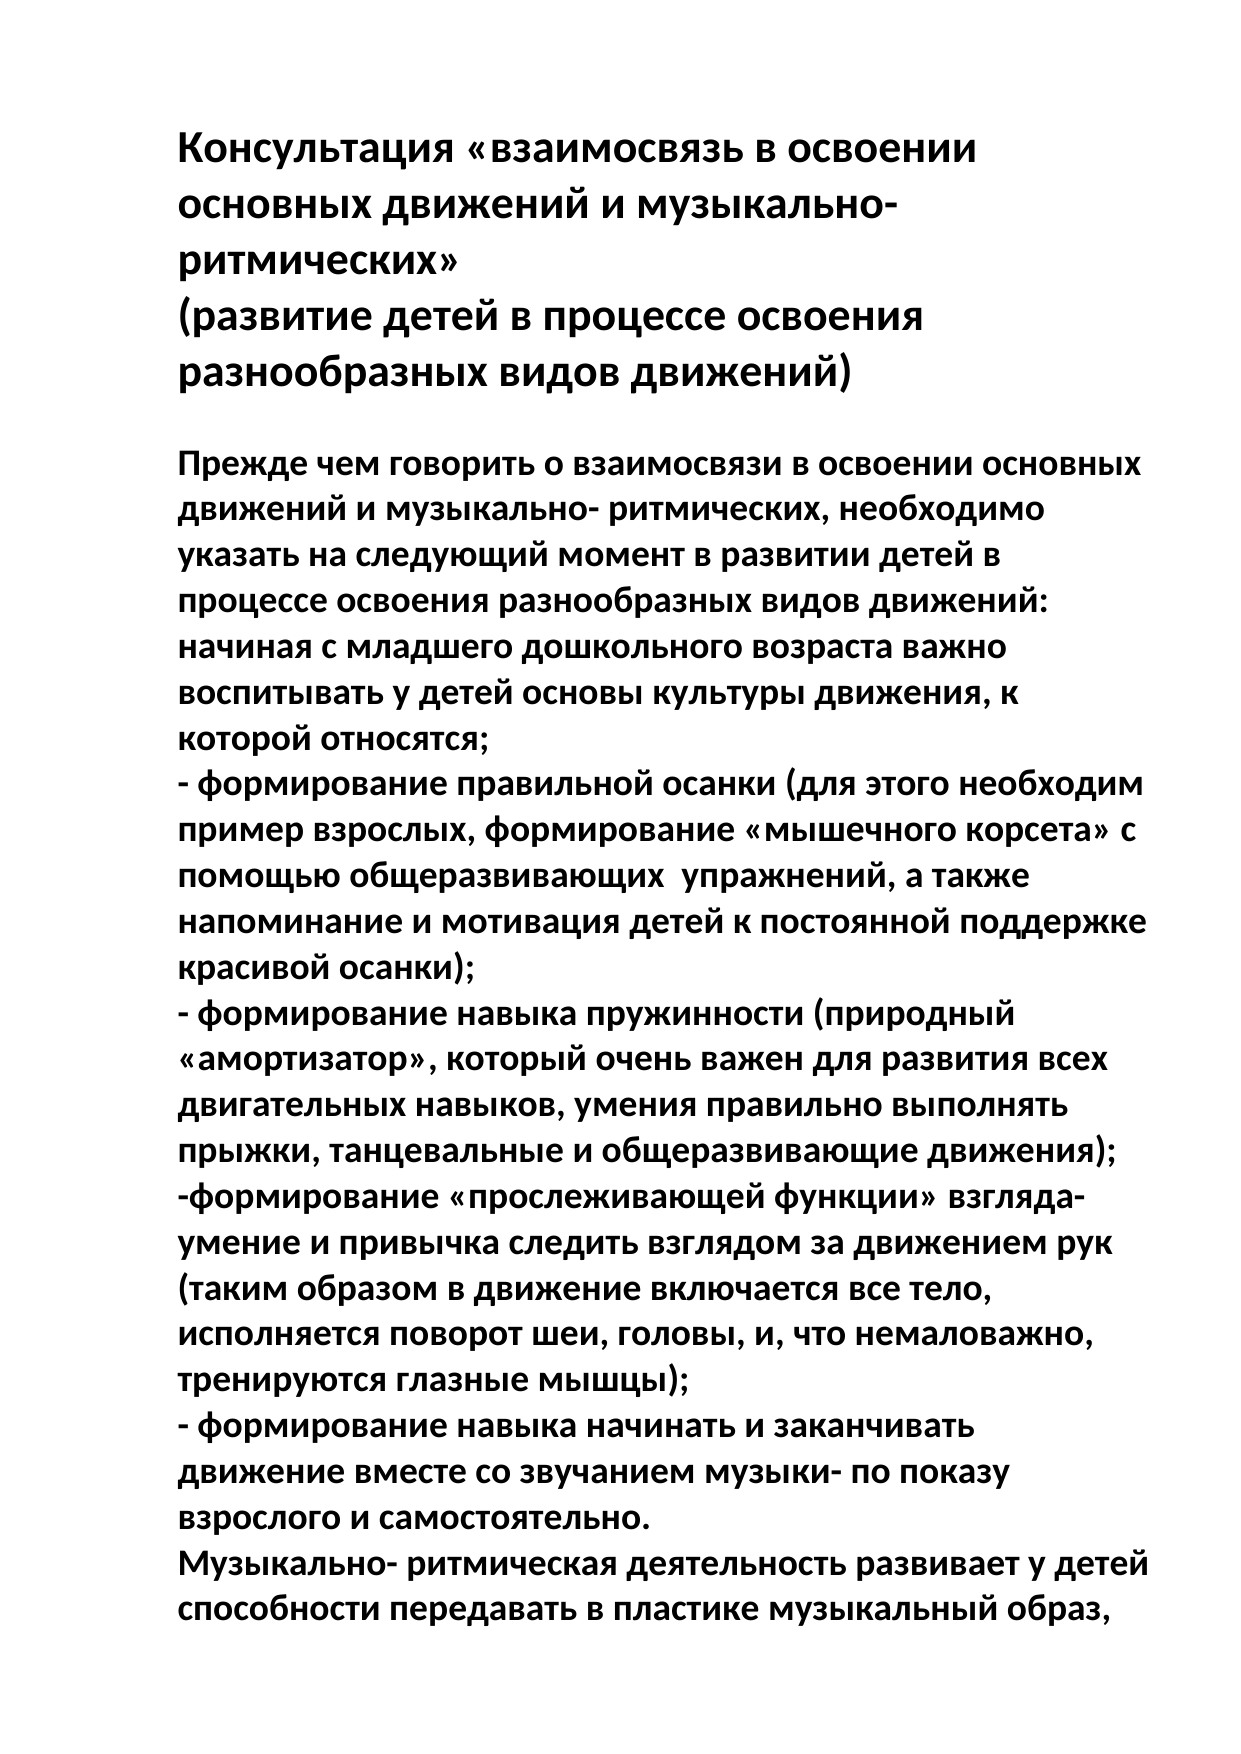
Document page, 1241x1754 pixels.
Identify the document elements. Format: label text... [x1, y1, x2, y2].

text -формирование «прослеживающей функции» взгляда- умение и привычка следить взглядом за движением рук (таким образом в движение включается все тело, исполняется поворот шеи, головы, и, что немаловажно, тренируются глазные мышцы); [177, 1172, 1152, 1401]
text - формирование навыка начинать и заканчивать движение вместе со звучанием музыки- по показу взрослого и самостоятельно. [177, 1401, 1152, 1538]
text (развитие детей в процессе освоения разнообразных видов движений) [177, 286, 1152, 398]
text Музыкально- ритмическая деятельность развивает у детей способности передавать в пластике музыкальный образ, [177, 1538, 1152, 1630]
text начиная с младшего дошкольного возраста важно воспитывать у детей основы культуры движения, к которой относятся; [177, 622, 1152, 759]
text Консультация «взаимосвязь в освоении основных движений и музыкально- ритмических» [177, 118, 1152, 286]
text - формирование навыка пружинности (природный «амортизатор», который очень важен для развития всех двигательных навыков, умения правильно выполнять прыжки, танцевальные и общеразвивающие движения); [177, 988, 1152, 1172]
text - формирование правильной осанки (для этого необходим пример взрослых, формирование «мышечного корсета» с помощью общеразвивающих упражнений, а также напоминание и мотивация детей к постоянной поддержке красивой осанки); [177, 759, 1152, 988]
text Прежде чем говорить о взаимосвязи в освоении основных движений и музыкально- ритмических, необходимо указать на следующий момент в развитии детей в процессе освоения разнообразных видов движений: [177, 438, 1152, 622]
